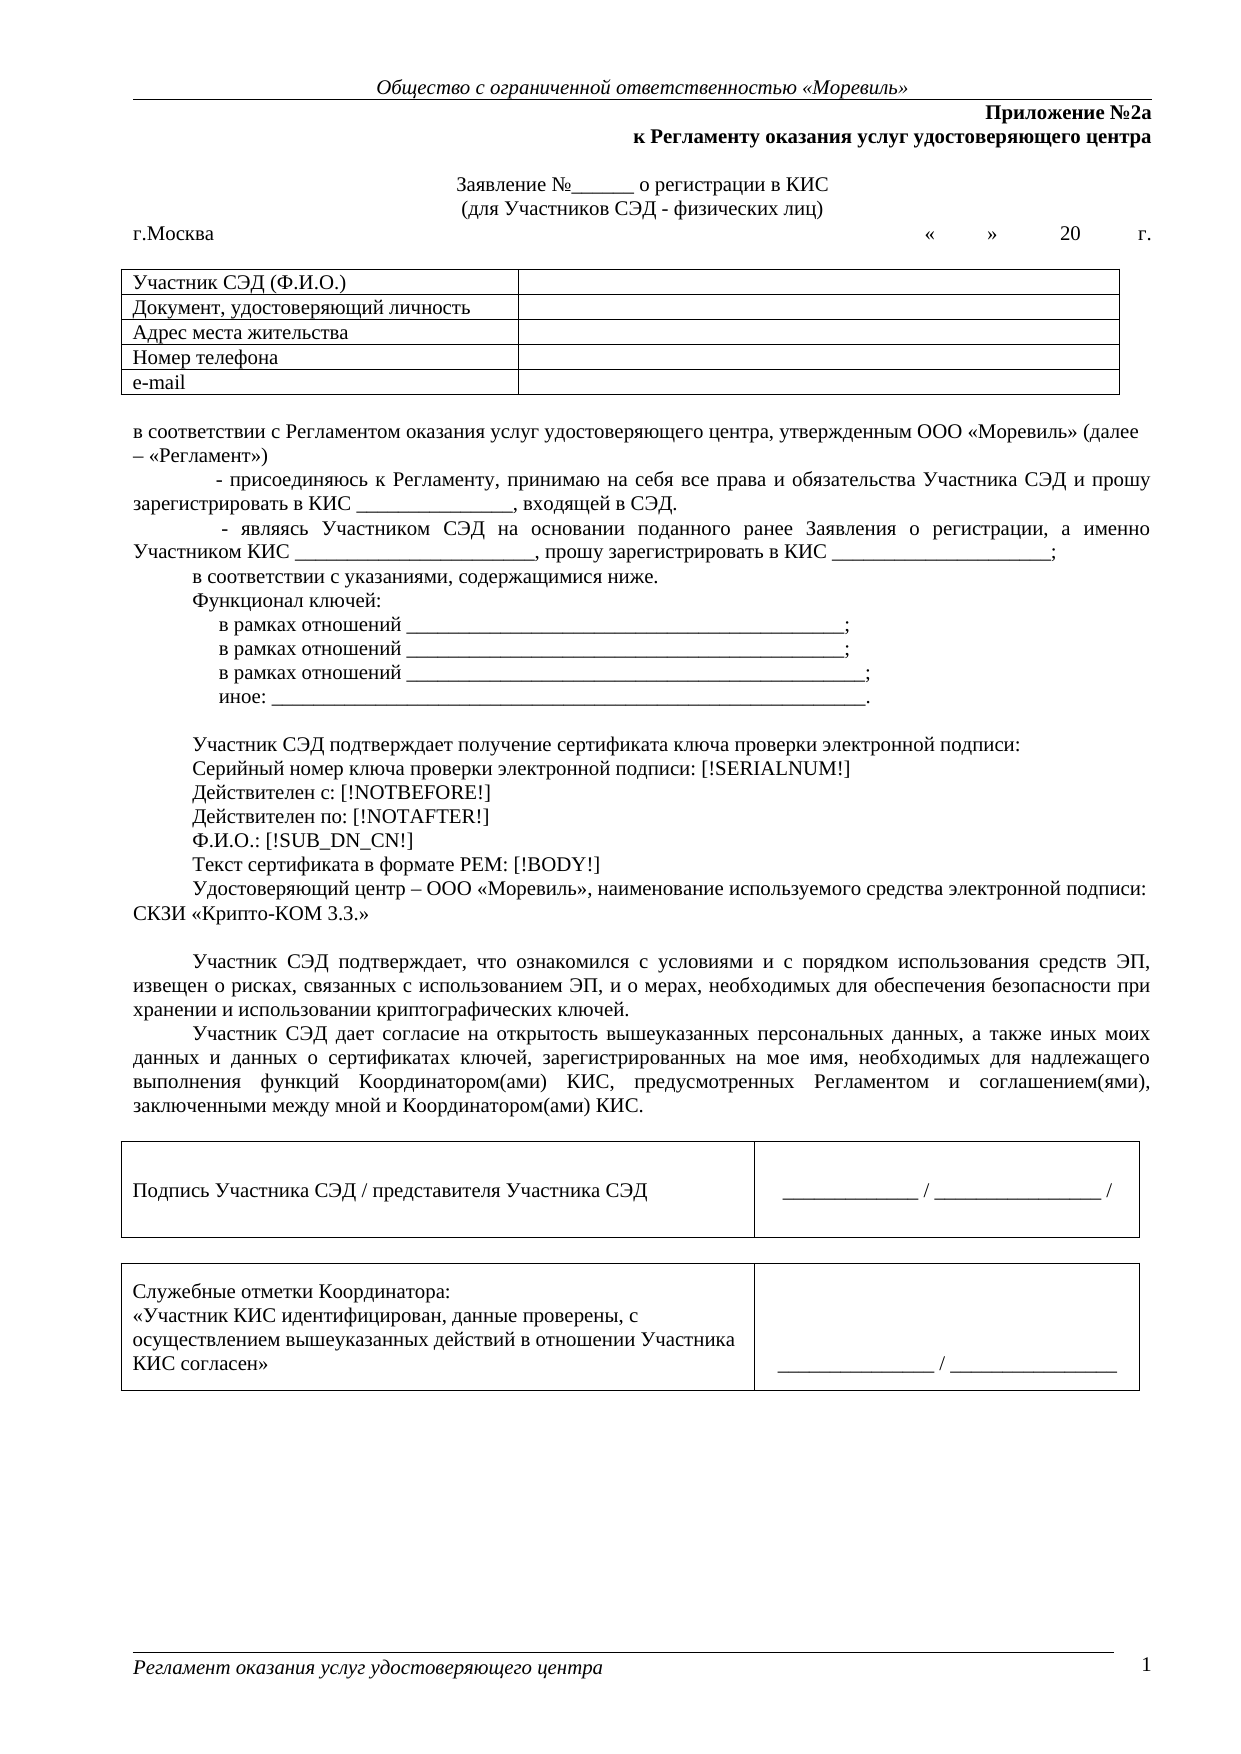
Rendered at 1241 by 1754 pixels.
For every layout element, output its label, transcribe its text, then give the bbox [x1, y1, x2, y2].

table_header _______________ / ________________ [755, 1264, 1139, 1390]
text Действителен по: [!NOTAFTER!] [133, 804, 1152, 828]
text Участник СЭД подтверждает, что ознакомился с условиями и с порядком использования средств ЭП, извещен о рисках, связанных с использованием ЭП, и о мерах, необходимых для обеспечения безопасности при хранении и использовании криптографических ключей. [133, 948, 1152, 1021]
text  - являясь Участником СЭД на основании поданного ранее Заявления о регистрации, а именно Участником КИС _______________________, прошу зарегистрировать в КИС _____________________; [133, 515, 1152, 563]
text Серийный номер ключа проверки электронной подписи: [!SERIALNUM!] [133, 756, 1152, 780]
text  в рамках отношений __________________________________________; [133, 612, 1152, 636]
subtitle Приложение №2а [189, 100, 1152, 124]
text Действителен с: [!NOTBEFORE!] [133, 780, 1152, 804]
table_cell e-mail [122, 370, 518, 394]
table_header [519, 270, 1119, 294]
text Удостоверяющий центр – ООО «Моревиль», наименование используемого средства электронной подписи: СКЗИ «Крипто-КОМ 3.3.» [133, 876, 1152, 924]
table_cell Документ, удостоверяющий личность [122, 295, 518, 319]
text Ф.И.О.: [!SUB_DN_CN!] [133, 828, 1152, 852]
text г.Москва « » 20 г. [133, 220, 1152, 244]
text к Регламенту оказания услуг удостоверяющего центра [133, 124, 1152, 148]
text в соответствии с Регламентом оказания услуг удостоверяющего центра, утвержденным ООО «Моревиль» (далее – «Регламент») [133, 419, 1152, 467]
table_header Участник СЭД (Ф.И.О.) [122, 270, 518, 294]
text  иное: _________________________________________________________. [133, 684, 1152, 708]
table_cell [519, 370, 1119, 394]
text Участник СЭД дает согласие на открытость вышеуказанных персональных данных, а также иных моих данных и данных о сертификатах ключей, зарегистрированных на мое имя, необходимых для надлежащего выполнения функций Координатором(ами) КИС, предусмотренных Регламентом и соглашением(ями), заключенными между мной и Координатором(ами) КИС. [133, 1021, 1152, 1117]
table_cell Номер телефона [122, 345, 518, 369]
text Функционал ключей: [133, 588, 1152, 612]
table_header Служебные отметки Координатора: «Участник КИС идентифицирован, данные проверены, с осуществлением вышеуказанных действий в отношении Участника КИС согласен» [122, 1264, 754, 1390]
table_header Подпись Участника СЭД / представителя Участника СЭД [122, 1142, 754, 1237]
text (для Участников СЭД - физических лиц) [133, 196, 1152, 220]
text в соответствии с указаниями, содержащимися ниже. [133, 563, 1152, 588]
table_cell [519, 345, 1119, 369]
table_cell Адрес места жительства [122, 320, 518, 344]
text  - присоединяюсь к Регламенту, принимаю на себя все права и обязательства Участника СЭД и прошу зарегистрировать в КИС _______________, входящей в СЭД. [133, 467, 1152, 515]
table_cell [519, 320, 1119, 344]
text  в рамках отношений __________________________________________; [133, 636, 1152, 660]
text Участник СЭД подтверждает получение сертификата ключа проверки электронной подписи: [133, 732, 1152, 756]
text Текст сертификата в формате PEM: [!BODY!] [133, 852, 1152, 876]
text Заявление №______ о регистрации в КИС [133, 172, 1152, 196]
table_cell [519, 295, 1119, 319]
text  в рамках отношений ____________________________________________; [133, 660, 1152, 684]
table_header _____________ / ________________ / [755, 1142, 1139, 1237]
